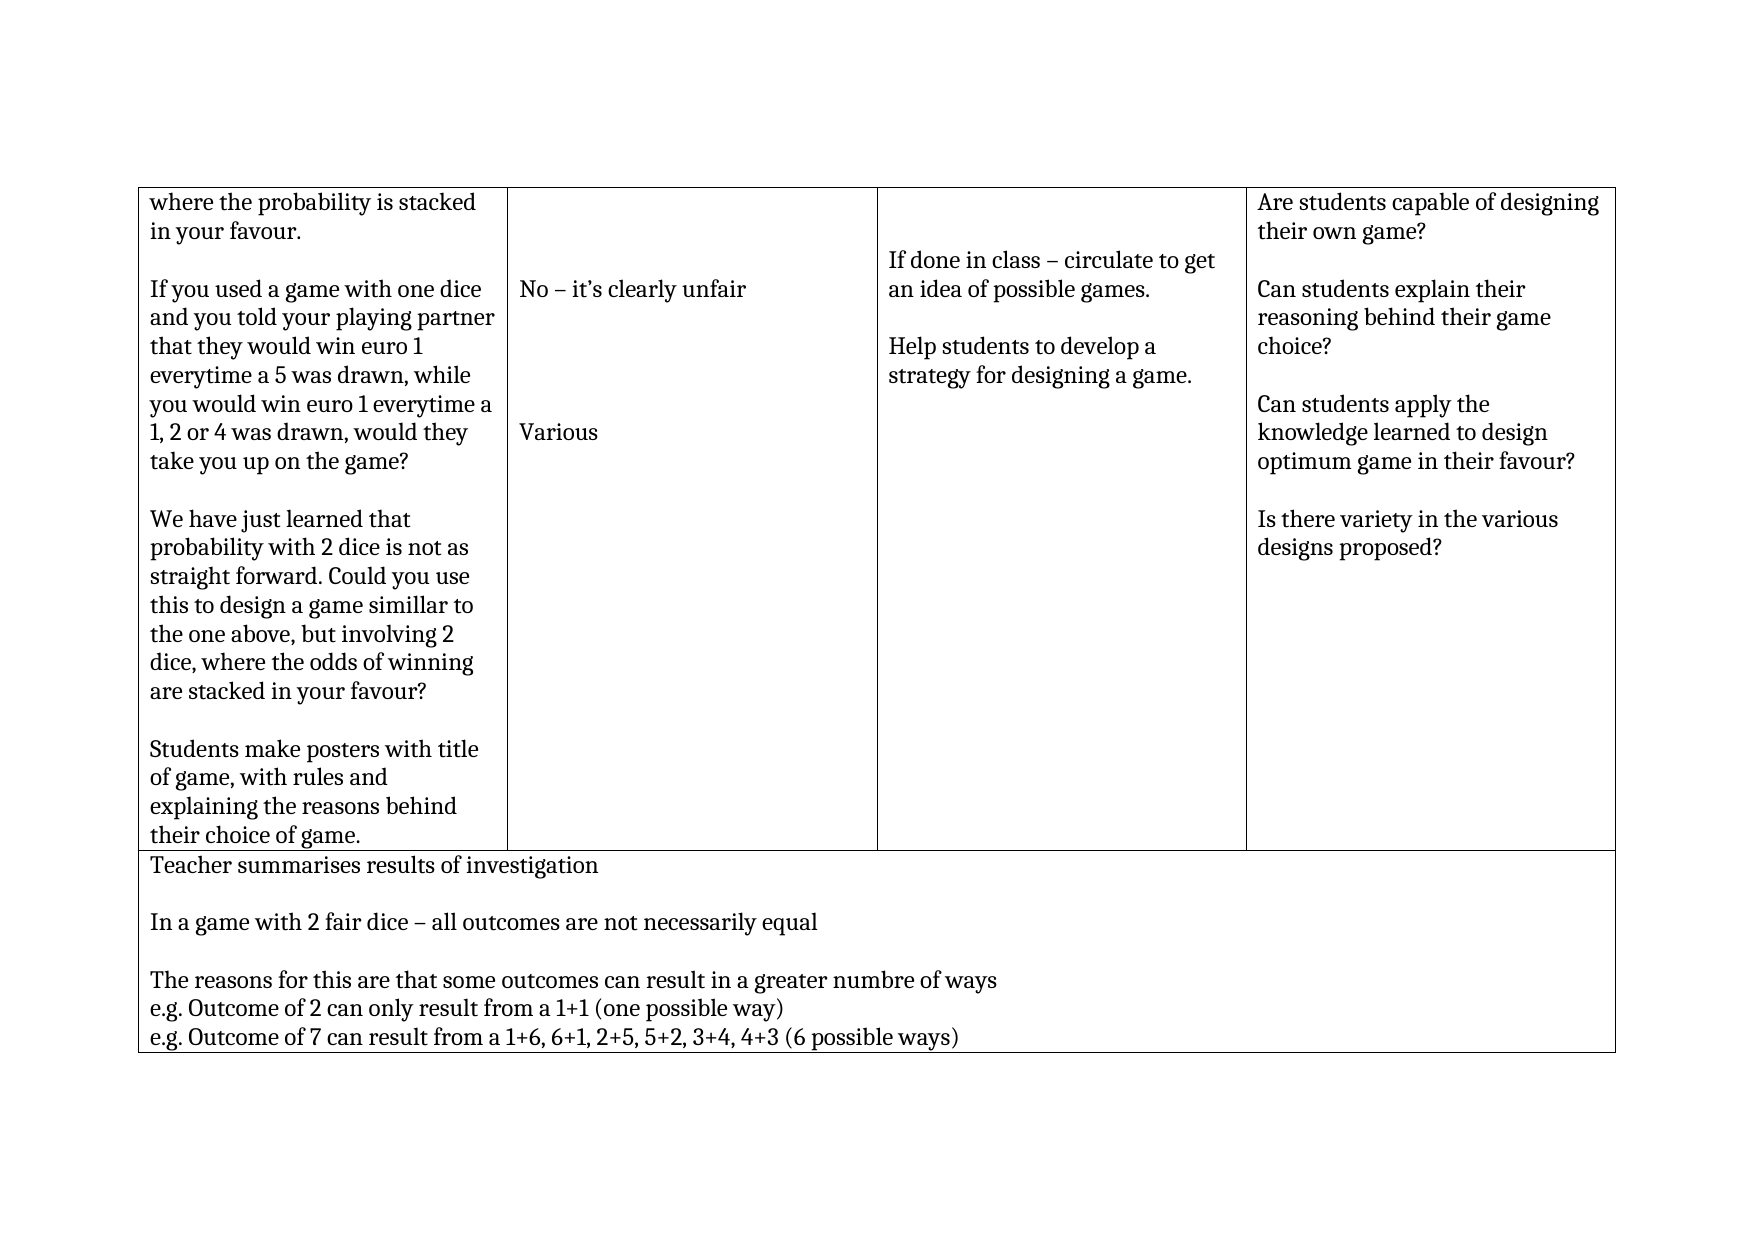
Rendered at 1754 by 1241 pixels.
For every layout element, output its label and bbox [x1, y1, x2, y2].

table_cell [139, 188, 507, 849]
table_cell [139, 851, 1615, 1052]
table_cell [1247, 188, 1615, 849]
table_cell [508, 188, 877, 849]
table_cell [878, 188, 1246, 849]
